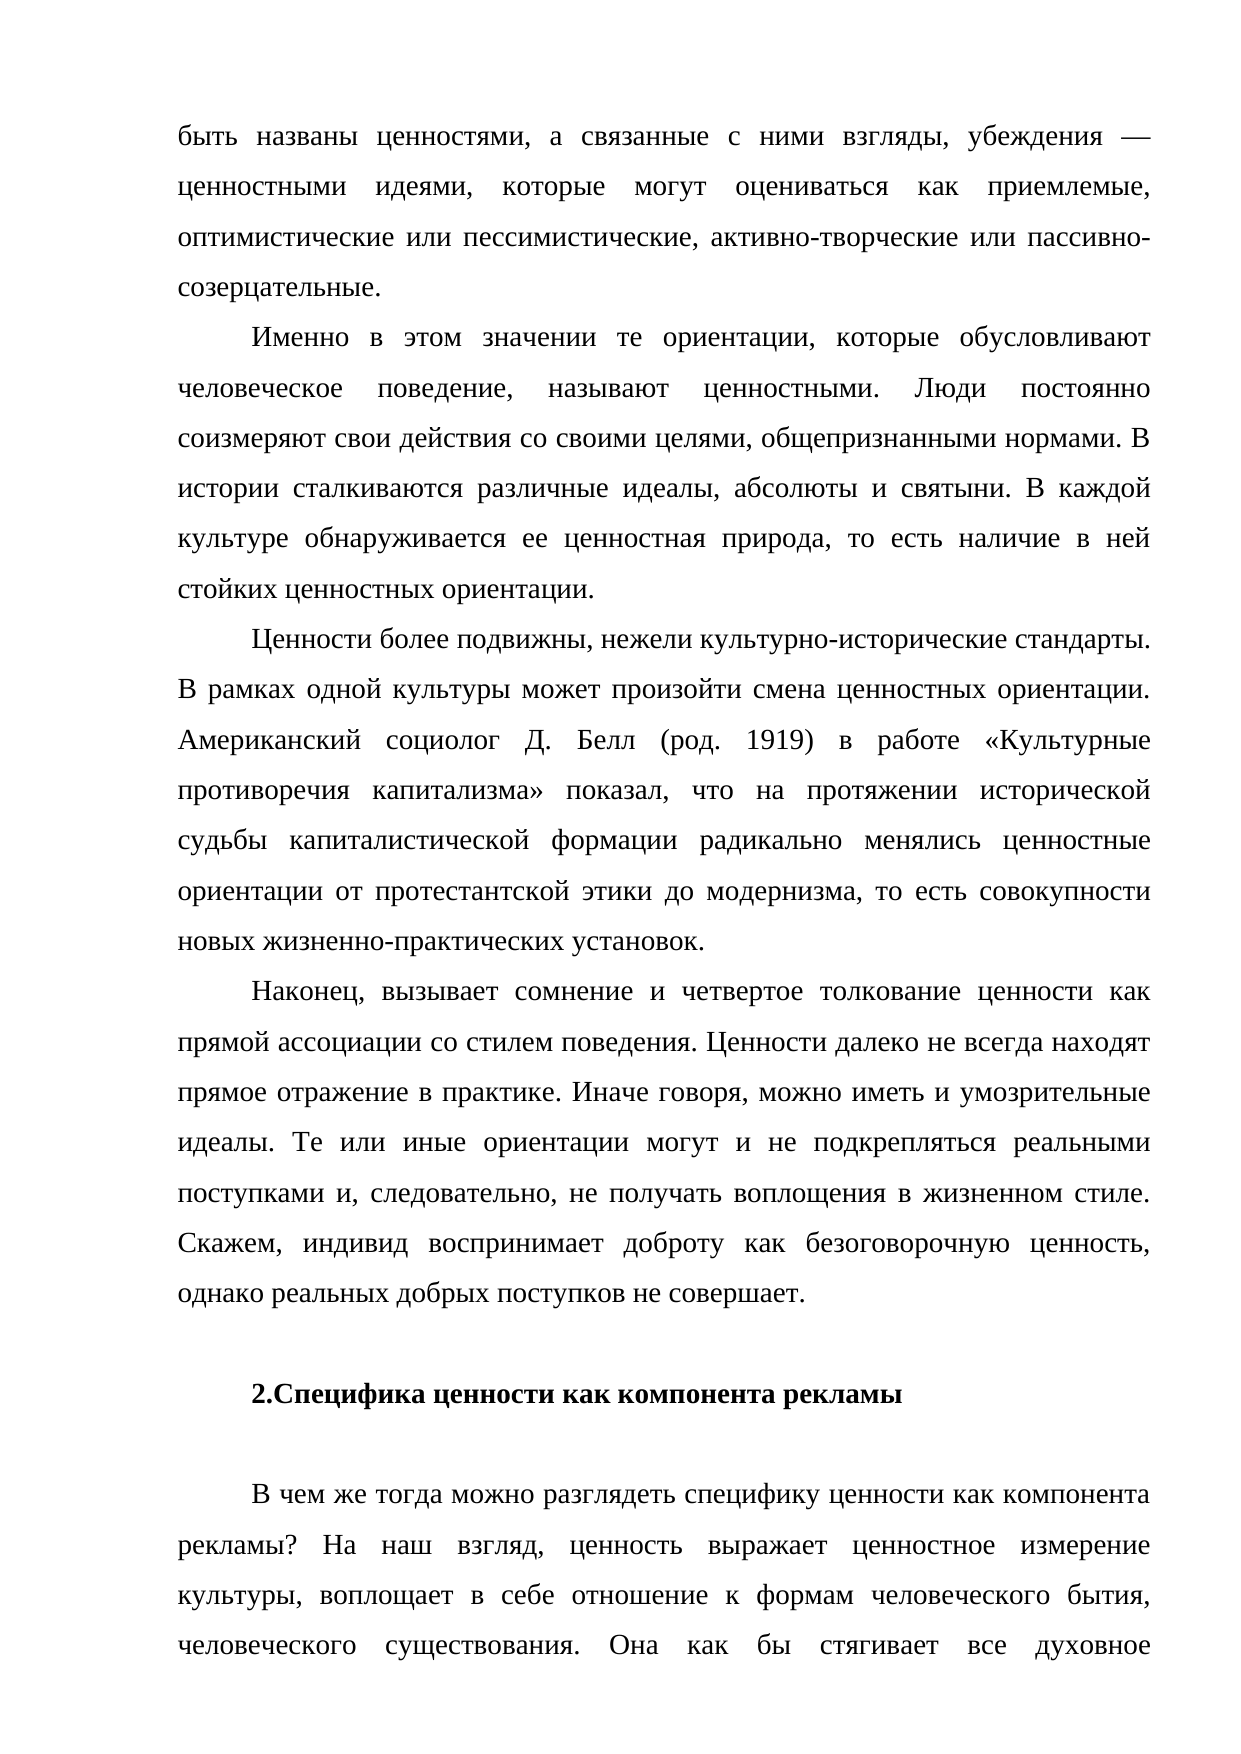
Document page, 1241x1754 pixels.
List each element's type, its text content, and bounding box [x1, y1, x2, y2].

text Наконец, вызывает сомнение и четвертое толкование ценности как прямой ассоциации со стилем поведения. Ценности далеко не всегда находят прямое отражение в практике. Иначе говоря, можно иметь и умозрительные идеалы. Те или иные ориентации могут и не подкрепляться реальными поступками и, следовательно, не получать воплощения в жизненном стиле. Скажем, индивид воспринимает доброту как безоговорочную ценность, однако реальных добрых поступков не совершает. [177, 973, 1152, 1309]
text 2.Специфика ценности как компонента рекламы [177, 1376, 1152, 1409]
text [177, 1477, 1152, 1661]
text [177, 118, 1152, 303]
text Ценности более подвижны, нежели культурно-исторические стандарты. В рамках одной культуры может произойти смена ценностных ориентации. Американский социолог Д. Белл (род. 1919) в работе «Культурные противоречия капитализма» показал, что на протяжении исторической судьбы капиталистической формации радикально менялись ценностные ориентации от протестантской этики до модернизма, то есть совокупности новых жизненно-практических установок. [177, 621, 1152, 957]
text Именно в этом значении те ориентации, которые обусловливают человеческое поведение, называют ценностными. Люди постоянно соизмеряют свои действия со своими целями, общепризнанными нормами. В истории сталкиваются различные идеалы, абсолюты и святыни. В каждой культуре обнаруживается ее ценностная природа, то есть наличие в ней стойких ценностных ориентации. [177, 319, 1152, 604]
